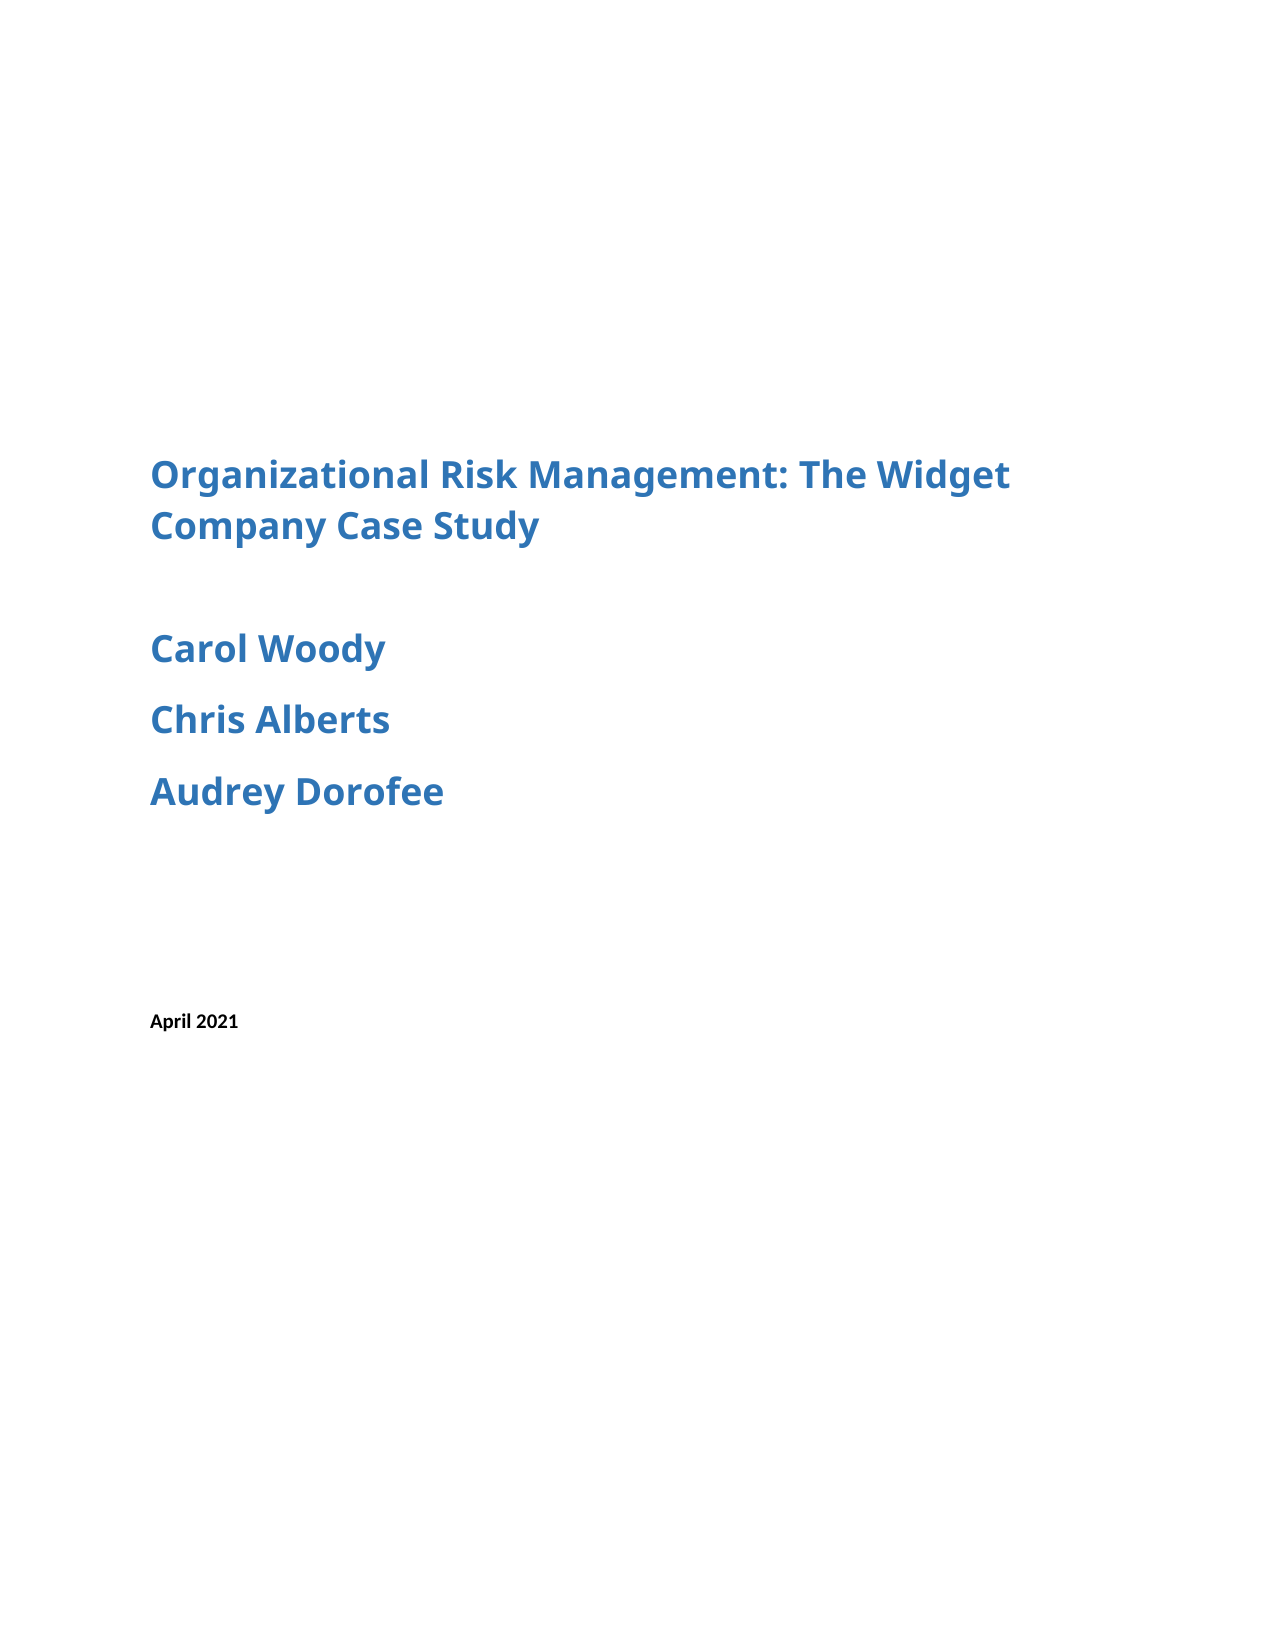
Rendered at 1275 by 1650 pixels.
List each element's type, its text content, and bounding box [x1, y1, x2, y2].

text Carol Woody [150, 622, 1134, 673]
text Audrey Dorofee [150, 766, 1134, 817]
text Chris Alberts [150, 694, 1134, 745]
text April 2021 [150, 1008, 1134, 1033]
subtitle Organizational Risk Management: The Widget Company Case Study [150, 448, 1134, 550]
